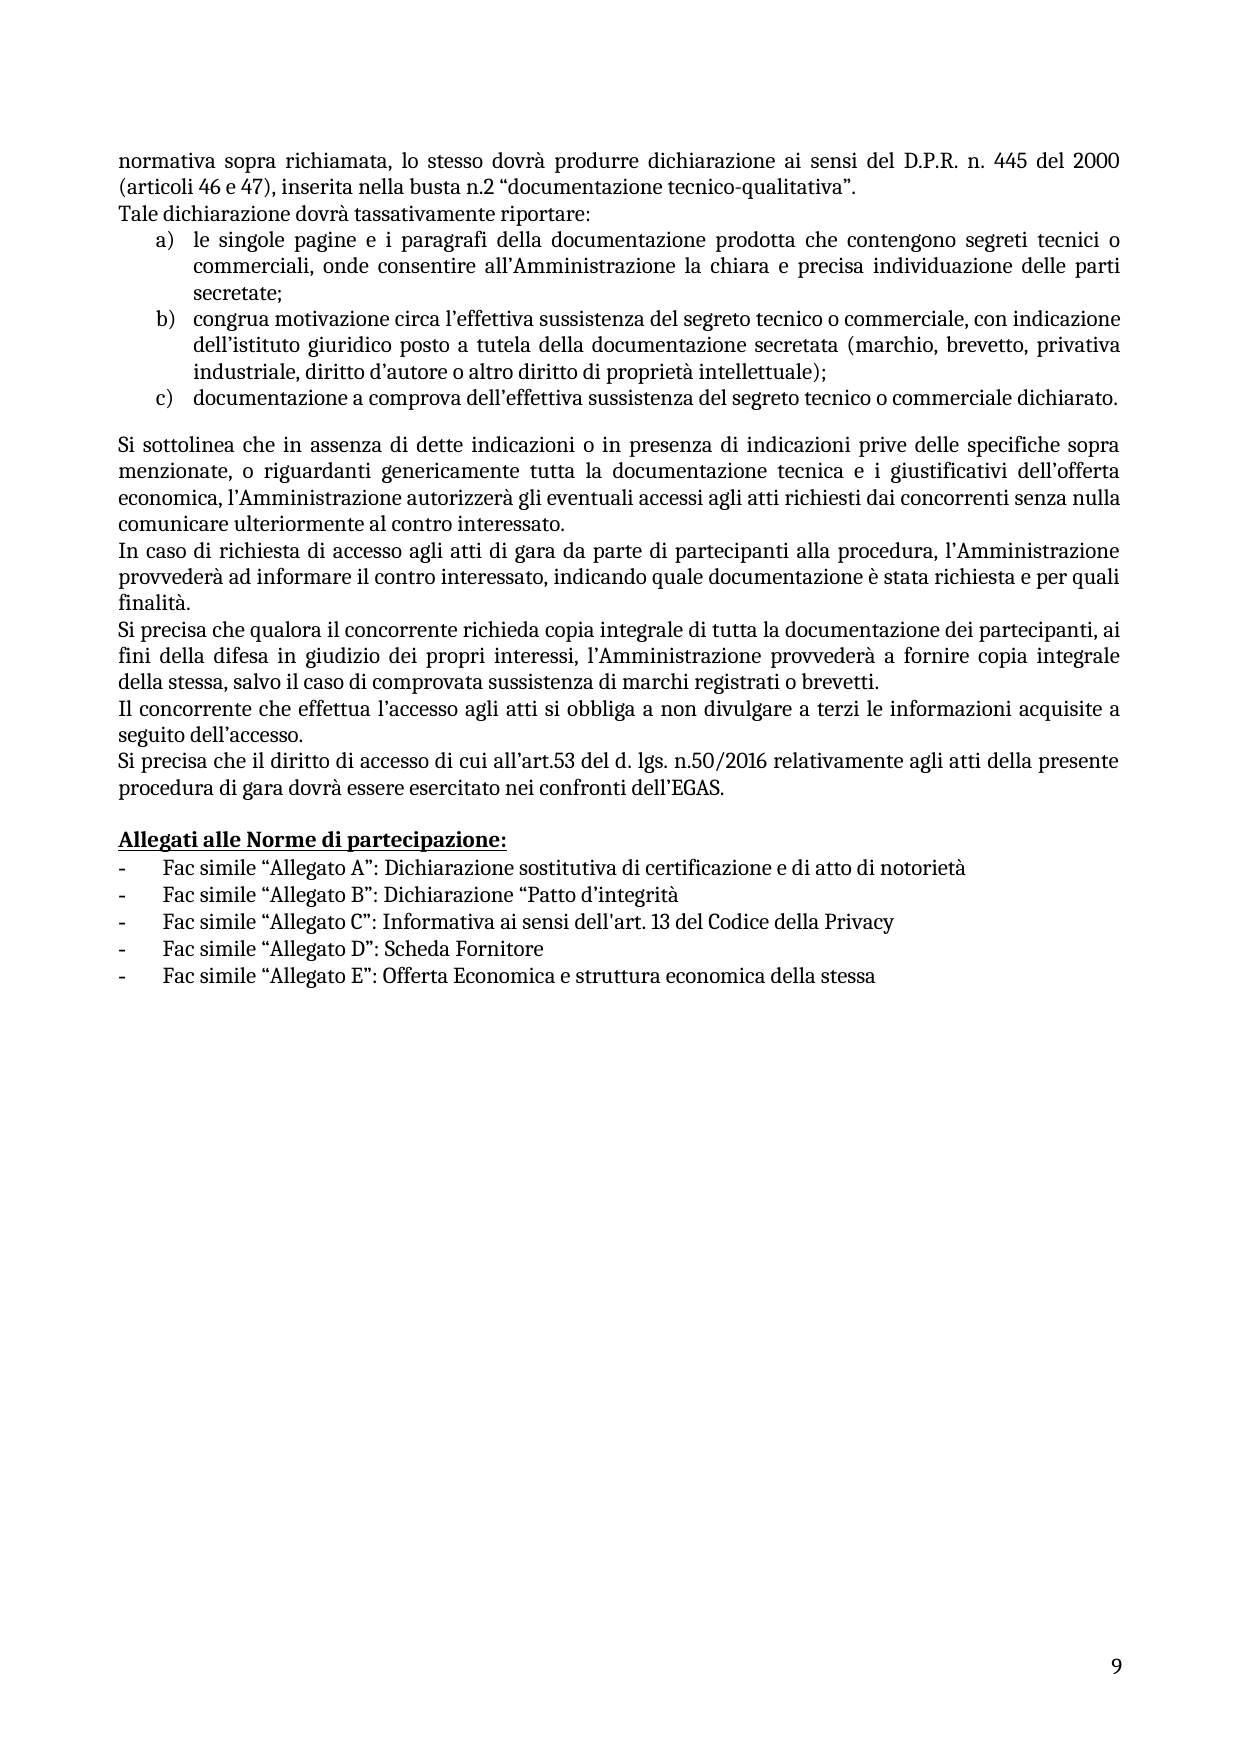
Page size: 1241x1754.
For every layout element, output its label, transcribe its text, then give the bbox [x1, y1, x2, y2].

text Allegati alle Norme di partecipazione: [118, 827, 1122, 854]
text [118, 148, 1122, 200]
text Il concorrente che effettua l’accesso agli atti si obbliga a non divulgare a terzi le informazioni acquisite a seguito dell’accesso. [118, 696, 1122, 748]
text Tale dichiarazione dovrà tassativamente riportare: [118, 200, 1122, 227]
text Si sottolinea che in assenza di dette indicazioni o in presenza di indicazioni prive delle specifiche sopra menzionate, o riguardanti genericamente tutta la documentazione tecnica e i giustificativi dell’offerta economica, l’Amministrazione autorizzerà gli eventuali accessi agli atti richiesti dai concorrenti senza nulla comunicare ulteriormente al contro interessato. [118, 432, 1122, 537]
list Fac simile “Allegato C”: Informativa ai sensi dell'art. 13 del Codice della Privacy [118, 908, 1122, 935]
list Fac simile “Allegato A”: Dichiarazione sostitutiva di certificazione e di atto di notorietà [118, 854, 1122, 881]
list Fac simile “Allegato D”: Scheda Fornitore [118, 935, 1122, 962]
list congrua motivazione circa l’effettiva sussistenza del segreto tecnico o commerciale, con indicazione dell’istituto giuridico posto a tutela della documentazione secretata (marchio, brevetto, privativa industriale, diritto d’autore o altro diritto di proprietà intellettuale); [156, 306, 1122, 385]
text In caso di richiesta di accesso agli atti di gara da parte di partecipanti alla procedura, l’Amministrazione provvederà ad informare il contro interessato, indicando quale documentazione è stata richiesta e per quali finalità. [118, 537, 1122, 616]
list Fac simile “Allegato E”: Offerta Economica e struttura economica della stessa [118, 962, 1122, 989]
list documentazione a comprova dell’effettiva sussistenza del segreto tecnico o commerciale dichiarato. [156, 385, 1122, 411]
list Fac simile “Allegato B”: Dichiarazione “Patto d’integrità [118, 881, 1122, 908]
text Si precisa che qualora il concorrente richieda copia integrale di tutta la documentazione dei partecipanti, ai fini della difesa in giudizio dei propri interessi, l’Amministrazione provvederà a fornire copia integrale della stessa, salvo il caso di comprovata sussistenza di marchi registrati o brevetti. [118, 616, 1122, 696]
text Si precisa che il diritto di accesso di cui all’art.53 del d. lgs. n.50/2016 relativamente agli atti della presente procedura di gara dovrà essere esercitato nei confronti dell’EGAS. [118, 748, 1122, 801]
list le singole pagine e i paragrafi della documentazione prodotta che contengono segreti tecnici o commerciali, onde consentire all’Amministrazione la chiara e precisa individuazione delle parti secretate; [156, 227, 1122, 306]
